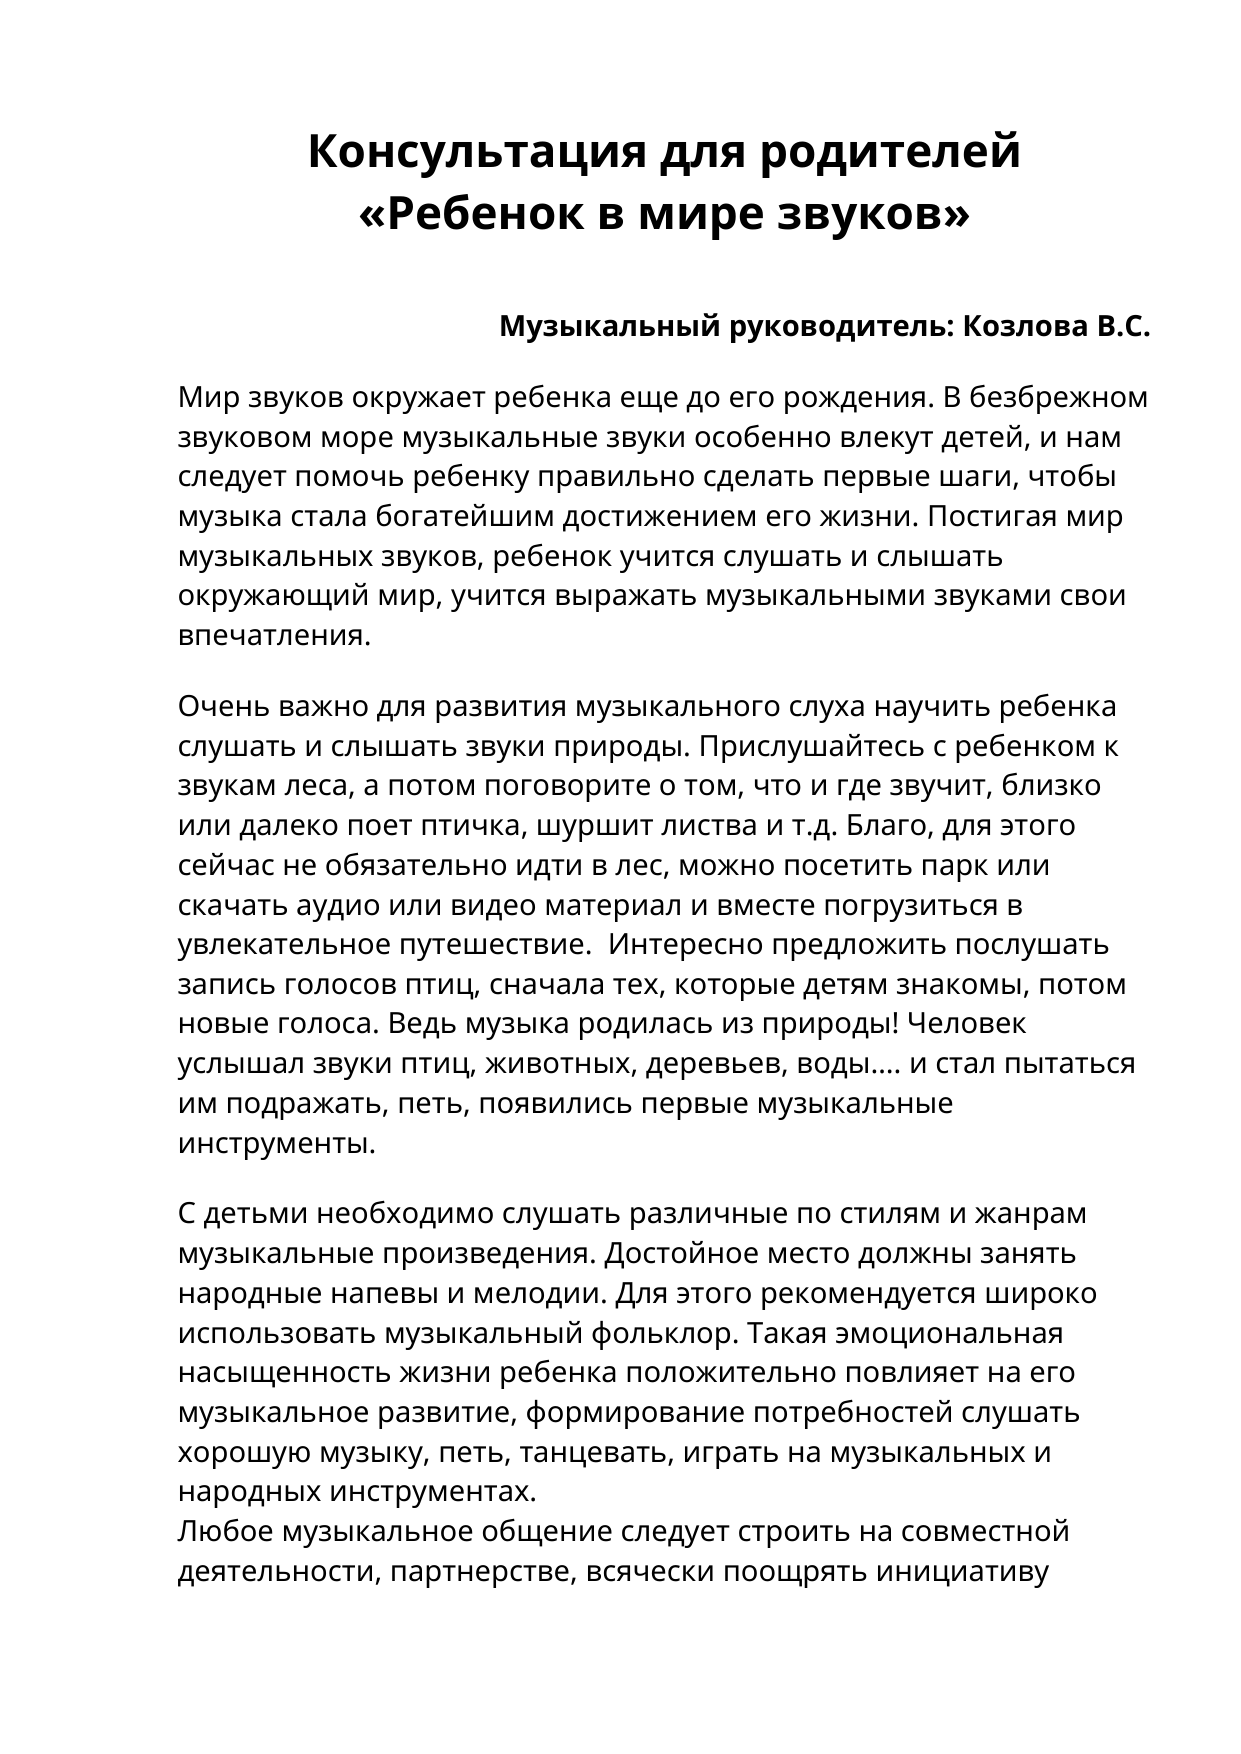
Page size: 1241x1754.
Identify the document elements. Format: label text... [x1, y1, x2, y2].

text Музыкальный руководитель: Козлова В.С. [177, 305, 1152, 345]
text С детьми необходимо слушать различные по стилям и жанрам музыкальные произведения. Достойное место должны занять народные напевы и мелодии. Для этого рекомендуется широко использовать музыкальный фольклор. Такая эмоциональная насыщенность жизни ребенка положительно повлияет на его музыкальное развитие, формирование потребностей слушать хорошую музыку, петь, танцевать, играть на музыкальных и народных инструментах. [177, 1193, 1152, 1510]
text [177, 1510, 1152, 1590]
text «Ребенок в мире звуков» [177, 181, 1152, 243]
text Очень важно для развития музыкального слуха научить ребенка слушать и слышать звуки природы. Прислушайтесь с ребенком к звукам леса, а потом поговорите о том, что и где звучит, близко или далеко поет птичка, шуршит листва и т.д. Благо, для этого сейчас не обязательно идти в лес, можно посетить парк или скачать аудио или видео материал и вместе погрузиться в увлекательное путешествие. Интересно предложить послушать запись голосов птиц, сначала тех, которые детям знакомы, потом новые голоса. Ведь музыка родилась из природы! Человек услышал звуки птиц, животных, деревьев, воды…. и стал пытаться им подражать, петь, появились первые музыкальные инструменты. [177, 685, 1152, 1162]
text Консультация для родителей [177, 118, 1152, 181]
text Мир звуков окружает ребенка еще до его рождения. В безбрежном звуковом море музыкальные звуки особенно влекут детей, и нам следует помочь ребенку правильно сделать первые шаги, чтобы музыка стала богатейшим достижением его жизни. Постигая мир музыкальных звуков, ребенок учится слушать и слышать окружающий мир, учится выражать музыкальными звуками свои впечатления. [177, 376, 1152, 654]
